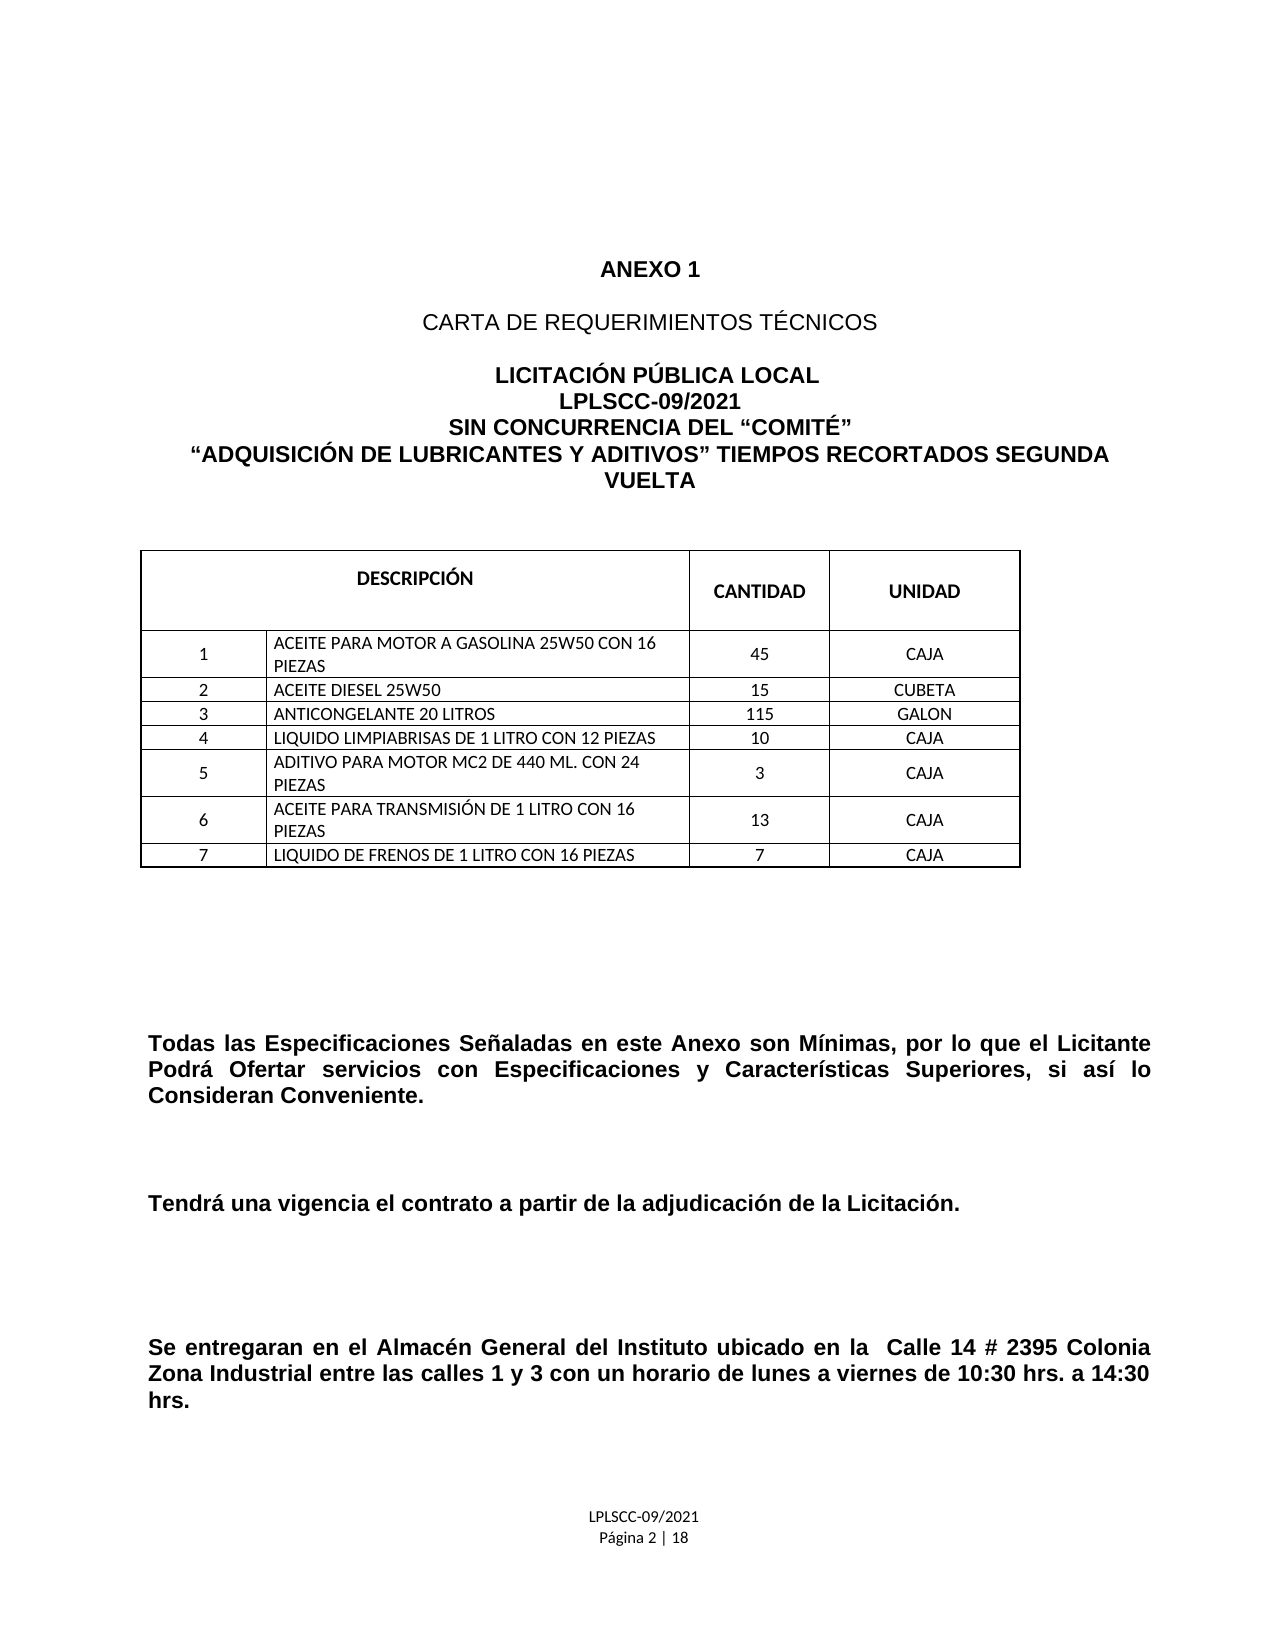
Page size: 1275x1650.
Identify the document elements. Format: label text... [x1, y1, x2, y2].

table_cell CAJA [830, 726, 1019, 749]
table_cell 7 [142, 844, 266, 866]
table_cell 6 [142, 797, 266, 842]
table_header UNIDAD [830, 551, 1019, 630]
text CARTA DE REQUERIMIENTOS TÉCNICOS [148, 309, 1152, 335]
table_cell 45 [690, 631, 829, 677]
table_cell 5 [142, 750, 266, 796]
text Tendrá una vigencia el contrato a partir de la adjudicación de la Licitación. [148, 1190, 1152, 1217]
table_cell LIQUIDO DE FRENOS DE 1 LITRO CON 16 PIEZAS [267, 844, 689, 866]
table_cell 3 [142, 702, 266, 725]
text ANEXO 1 [148, 256, 1152, 282]
table_cell 4 [142, 726, 266, 749]
text Se entregaran en el Almacén General del Instituto ubicado en la Calle 14 # 2395 Colonia Zona Industrial entre las calles 1 y 3 con un horario de lunes a viernes de 10:30 hrs. a 14:30 hrs. [148, 1334, 1152, 1413]
table_cell ADITIVO PARA MOTOR MC2 DE 440 ML. CON 24 PIEZAS [267, 750, 689, 796]
text Todas las Especificaciones Señaladas en este Anexo son Mínimas, por lo que el Licitante Podrá Ofertar servicios con Especificaciones y Características Superiores, si así lo Consideran Conveniente. [148, 1030, 1152, 1109]
table_cell ACEITE PARA MOTOR A GASOLINA 25W50 CON 16 PIEZAS [267, 631, 689, 677]
table_header DESCRIPCIÓN [142, 551, 689, 630]
table_cell 3 [690, 750, 829, 796]
table_cell GALON [830, 702, 1019, 725]
table_cell CAJA [830, 750, 1019, 796]
table_cell ANTICONGELANTE 20 LITROS [267, 702, 689, 725]
table_cell LIQUIDO LIMPIABRISAS DE 1 LITRO CON 12 PIEZAS [267, 726, 689, 749]
table_cell 7 [690, 844, 829, 866]
table_cell CAJA [830, 631, 1019, 677]
table_cell CAJA [830, 797, 1019, 842]
text LICITACIÓN PÚBLICA LOCAL [148, 362, 1167, 388]
table_cell CUBETA [830, 678, 1019, 701]
table_cell ACEITE PARA TRANSMISIÓN DE 1 LITRO CON 16 PIEZAS [267, 797, 689, 842]
table_cell 2 [142, 678, 266, 701]
table_cell 15 [690, 678, 829, 701]
text LPLSCC-09/2021 [148, 388, 1152, 414]
table_cell CAJA [830, 844, 1019, 866]
table_cell 13 [690, 797, 829, 842]
text “ADQUISICIÓN DE LUBRICANTES Y ADITIVOS” TIEMPOS RECORTADOS SEGUNDA VUELTA [148, 441, 1152, 493]
table_cell 10 [690, 726, 829, 749]
table_cell 115 [690, 702, 829, 725]
table_cell 1 [142, 631, 266, 677]
table_header CANTIDAD [690, 551, 829, 630]
text SIN CONCURRENCIA DEL “COMITÉ” [148, 414, 1152, 441]
table_cell ACEITE DIESEL 25W50 [267, 678, 689, 701]
